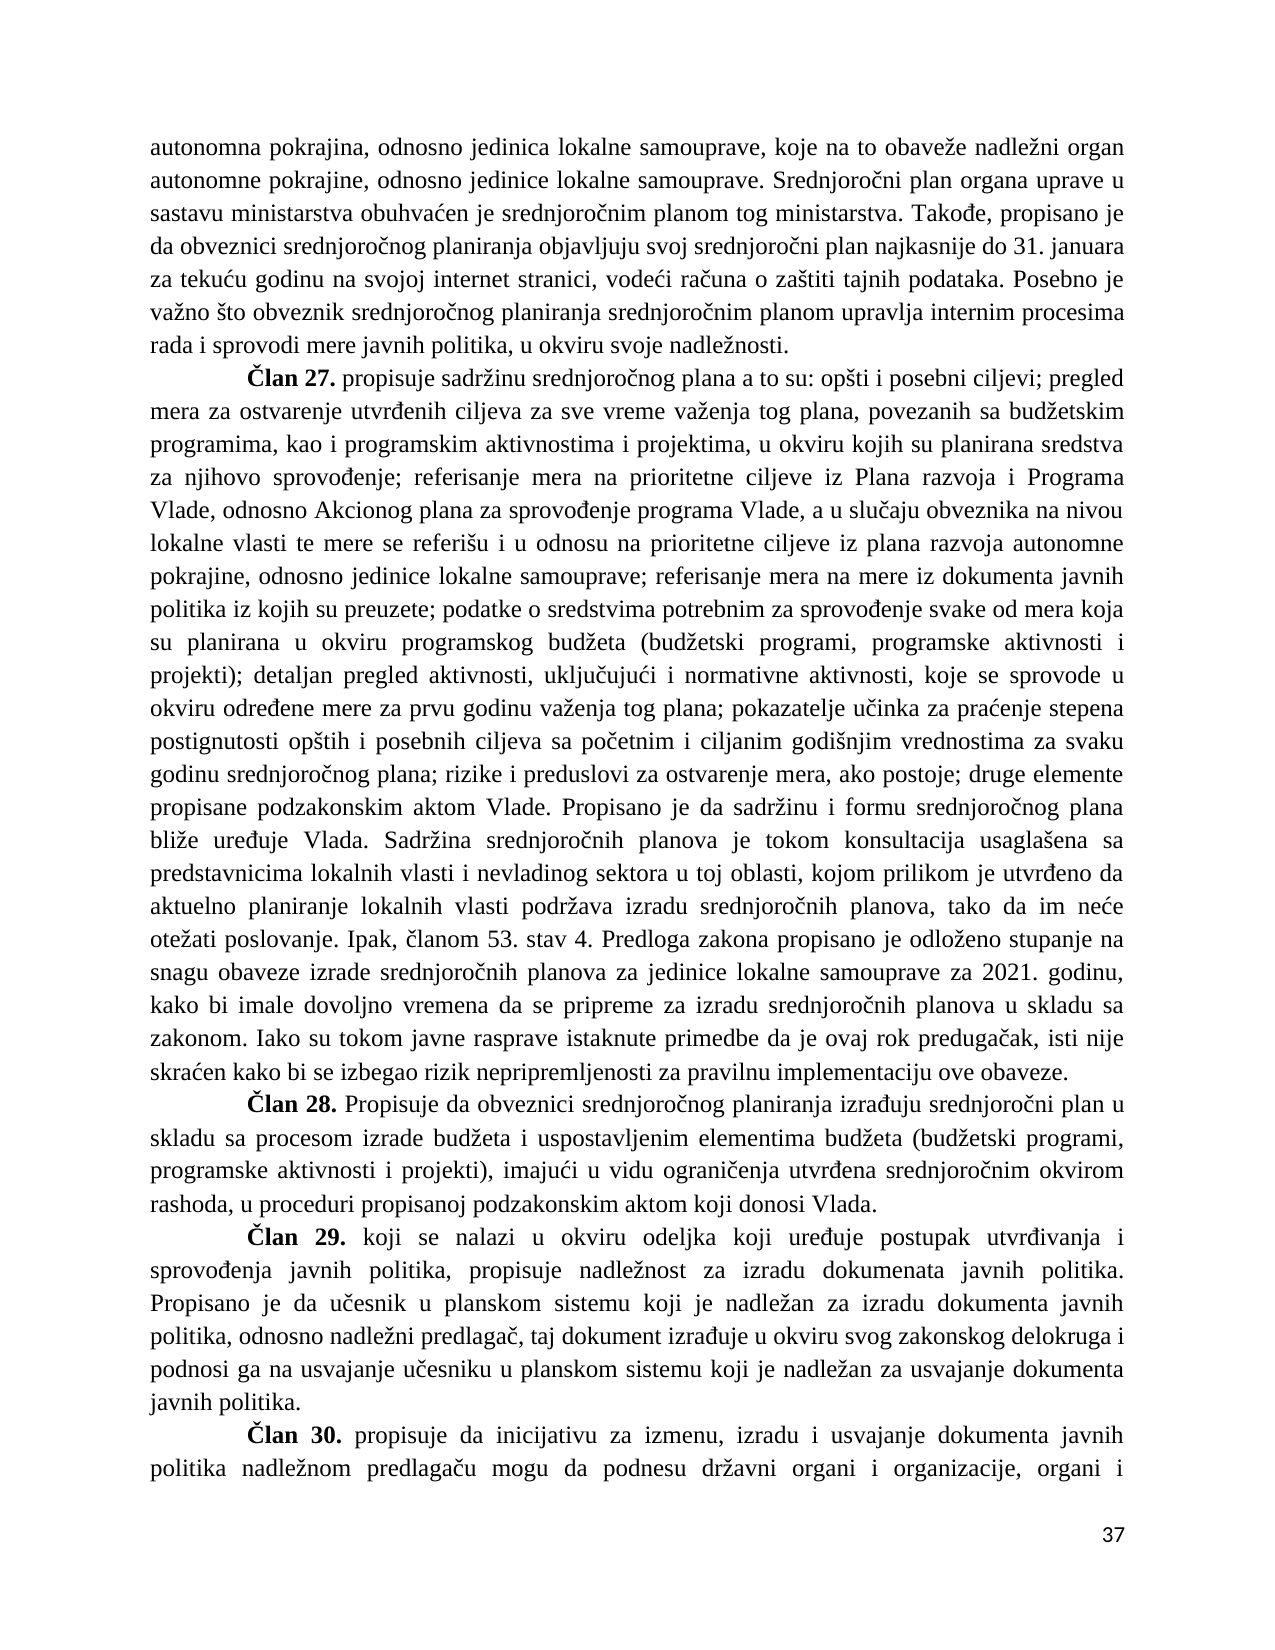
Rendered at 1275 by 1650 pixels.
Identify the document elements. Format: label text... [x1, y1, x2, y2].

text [150, 1420, 1125, 1482]
text Član 29. koji se nalazi u okviru odeljka koji uređuje postupak utvrđivanja i sprovođenja javnih politika, propisuje nadležnost za izradu dokumenata javnih politika. Propisano je da učesnik u planskom sistemu koji je nadležan za izradu dokumenta javnih politika, odnosno nadležni predlagač, taj dokument izrađuje u okviru svog zakonskog delokruga i podnosi ga na usvajanje učesniku u planskom sistemu koji je nadležan za usvajanje dokumenta javnih politika. [150, 1222, 1125, 1416]
text Član 27. propisuje sadržinu srednjoročnog plana a to su: opšti i posebni ciljevi; pregled mera za ostvarenje utvrđenih ciljeva za sve vreme važenja tog plana, povezanih sa budžetskim programima, kao i programskim aktivnostima i projektima, u okviru kojih su planirana sredstva za njihovo sprovođenje; referisanje mera na prioritetne ciljeve iz Plana razvoja i Programa Vlade, odnosno Akcionog plana za sprovođenje programa Vlade, a u slučaju obveznika na nivou lokalne vlasti te mere se referišu i u odnosu na prioritetne ciljeve iz plana razvoja autonomne pokrajine, odnosno jedinice lokalne samouprave; referisanje mera na mere iz dokumenta javnih politika iz kojih su preuzete; podatke o sredstvima potrebnim za sprovođenje svake od mera koja su planirana u okviru programskog budžeta (budžetski programi, programske aktivnosti i projekti); detaljan pregled aktivnosti, uključujući i normativne aktivnosti, koje se sprovode u okviru određene mere za prvu godinu važenja tog plana; pokazatelje učinka za praćenje stepena postignutosti opštih i posebnih ciljeva sa početnim i ciljanim godišnjim vrednostima za svaku godinu srednjoročnog plana; rizike i preduslovi za ostvarenje mera, ako postoje; druge elemente propisane podzakonskim aktom Vlade. Propisano je da sadržinu i formu srednjoročnog plana bliže uređuje Vlada. Sadržina srednjoročnih planova je tokom konsultacija usaglašena sa predstavnicima lokalnih vlasti i nevladinog sektora u toj oblasti, kojom prilikom je utvrđeno da aktuelno planiranje lokalnih vlasti podržava izradu srednjoročnih planova, tako da im neće otežati poslovanje. Ipak, članom 53. stav 4. Predloga zakona propisano je odloženo stupanje na snagu obaveze izrade srednjoročnih planova za jedinice lokalne samouprave za 2021. godinu, kako bi imale dovoljno vremena da se pripreme za izradu srednjoročnih planova u skladu sa zakonom. Iako su tokom javne rasprave istaknute primedbe da je ovaj rok predugačak, isti nije skraćen kako bi se izbegao rizik nepripremljenosti za pravilnu implementaciju ove obaveze. [150, 363, 1125, 1085]
text Član 28. Propisuje da obveznici srednjoročnog planiranja izrađuju srednjoročni plan u skladu sa procesom izrade budžeta i uspostavljenim elementima budžeta (budžetski programi, programske aktivnosti i projekti), imajući u vidu ograničenja utvrđena srednjoročnim okvirom rashoda, u proceduri propisanoj podzakonskim aktom koji donosi Vlada. [150, 1089, 1125, 1217]
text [150, 132, 1125, 359]
